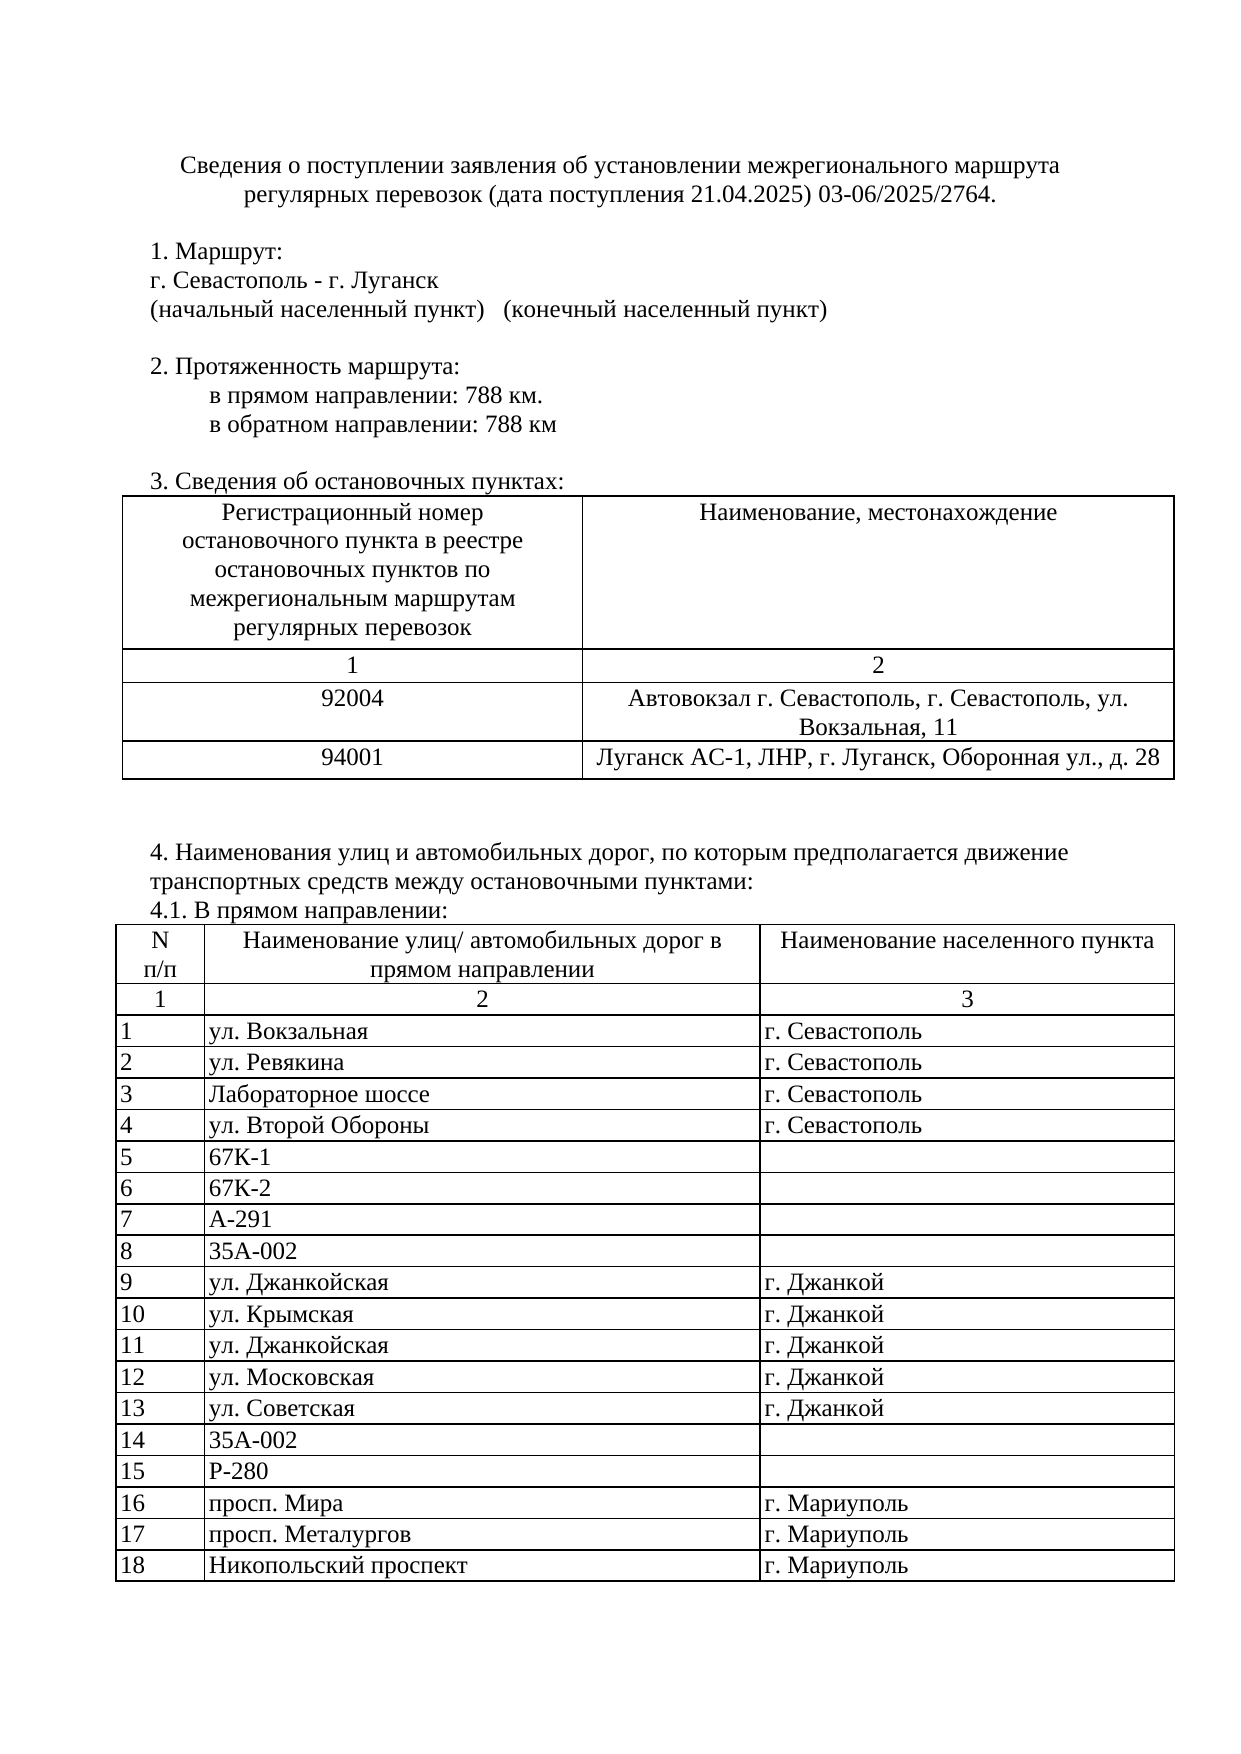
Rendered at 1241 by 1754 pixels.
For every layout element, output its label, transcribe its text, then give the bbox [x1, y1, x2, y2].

table_cell ул. Джанкойская [205, 1330, 759, 1360]
text в прямом направлении: 788 км. [150, 380, 1090, 409]
table_cell г. Севастополь [761, 1110, 1174, 1140]
table_header Наименование населенного пункта [761, 925, 1174, 983]
table_cell ул. Джанкойская [205, 1267, 759, 1297]
table_cell 35А-002 [205, 1236, 759, 1266]
table_cell г. Мариуполь [761, 1488, 1174, 1517]
table_cell 35А-002 [205, 1425, 759, 1454]
table_cell г. Севастополь [761, 1079, 1174, 1108]
table_cell [761, 1236, 1174, 1266]
table_cell А-291 [205, 1205, 759, 1234]
table_cell 1 [117, 984, 204, 1014]
table_cell просп. Металургов [205, 1519, 759, 1549]
table_cell [761, 1425, 1174, 1454]
table_cell 94001 [123, 742, 582, 778]
table_header Регистрационный номер остановочного пункта в реестре остановочных пунктов по межрегиональным маршрутам регулярных перевозок [123, 497, 582, 648]
table_cell [761, 1173, 1174, 1203]
table_cell 3 [117, 1079, 204, 1108]
table_cell Никопольский проспект [205, 1551, 759, 1580]
table_cell 12 [117, 1362, 204, 1392]
table_cell 92004 [123, 683, 582, 740]
table_cell 5 [117, 1142, 204, 1171]
table_cell 18 [117, 1551, 204, 1580]
table_header Наименование улиц/ автомобильных дорог в прямом направлении [205, 925, 759, 983]
table_header Наименование, местонахождение [583, 497, 1173, 648]
table_cell 16 [117, 1488, 204, 1517]
table_cell Луганск АС-1, ЛНР, г. Луганск, Оборонная ул., д. 28 [583, 742, 1173, 778]
text 3. Сведения об остановочных пунктах: [150, 466, 1090, 495]
table_cell г. Севастополь [761, 1016, 1174, 1046]
table_cell 67К-2 [205, 1173, 759, 1203]
table_cell 4 [117, 1110, 204, 1140]
table_cell 15 [117, 1456, 204, 1486]
table_cell ул. Советская [205, 1393, 759, 1423]
text 4.1. В прямом направлении: [150, 895, 1090, 924]
table_header N п/п [117, 925, 204, 983]
table_cell 10 [117, 1299, 204, 1329]
table_cell Лабораторное шоссе [205, 1079, 759, 1108]
table_cell 13 [117, 1393, 204, 1423]
table_cell ул. Московская [205, 1362, 759, 1392]
table_cell Р-280 [205, 1456, 759, 1486]
text 1. Маршрут: [150, 236, 1090, 265]
table_cell [761, 1142, 1174, 1171]
table_cell просп. Мира [205, 1488, 759, 1517]
text в обратном направлении: 788 км [150, 409, 1090, 437]
table_cell 3 [761, 984, 1174, 1014]
text 4. Наименования улиц и автомобильных дорог, по которым предполагается движение транспортных средств между остановочными пунктами: [150, 837, 1090, 895]
table_cell г. Мариуполь [761, 1519, 1174, 1549]
table_cell г. Джанкой [761, 1393, 1174, 1423]
table_cell 9 [117, 1267, 204, 1297]
table_cell г. Джанкой [761, 1330, 1174, 1360]
table_cell 2 [205, 984, 759, 1014]
table_cell г. Джанкой [761, 1362, 1174, 1392]
table_cell 14 [117, 1425, 204, 1454]
text г. Севастополь - г. Луганск [150, 265, 1090, 294]
table_cell 2 [583, 650, 1173, 681]
table_cell 11 [117, 1330, 204, 1360]
table_cell г. Джанкой [761, 1267, 1174, 1297]
table_cell [761, 1205, 1174, 1234]
table_cell г. Джанкой [761, 1299, 1174, 1329]
table_cell 2 [117, 1047, 204, 1077]
table_cell г. Севастополь [761, 1047, 1174, 1077]
table_cell 6 [117, 1173, 204, 1203]
table_cell г. Мариуполь [761, 1551, 1174, 1580]
table_cell ул. Вокзальная [205, 1016, 759, 1046]
table_cell 67К-1 [205, 1142, 759, 1171]
table_cell ул. Второй Обороны [205, 1110, 759, 1140]
table_cell 1 [117, 1016, 204, 1046]
table_cell 7 [117, 1205, 204, 1234]
table_cell [761, 1456, 1174, 1486]
table_cell ул. Ревякина [205, 1047, 759, 1077]
table_cell 1 [123, 650, 582, 681]
table_cell 8 [117, 1236, 204, 1266]
table_cell 17 [117, 1519, 204, 1549]
text 2. Протяженность маршрута: [150, 351, 1090, 380]
text (начальный населенный пункт) (конечный населенный пункт) [150, 294, 1090, 322]
text Сведения о поступлении заявления об установлении межрегионального маршрута регулярных перевозок (дата поступления 21.04.2025) 03-06/2025/2764. [150, 150, 1090, 207]
table_cell ул. Крымская [205, 1299, 759, 1329]
table_cell Автовокзал г. Севастополь, г. Севастополь, ул. Вокзальная, 11 [583, 683, 1173, 740]
